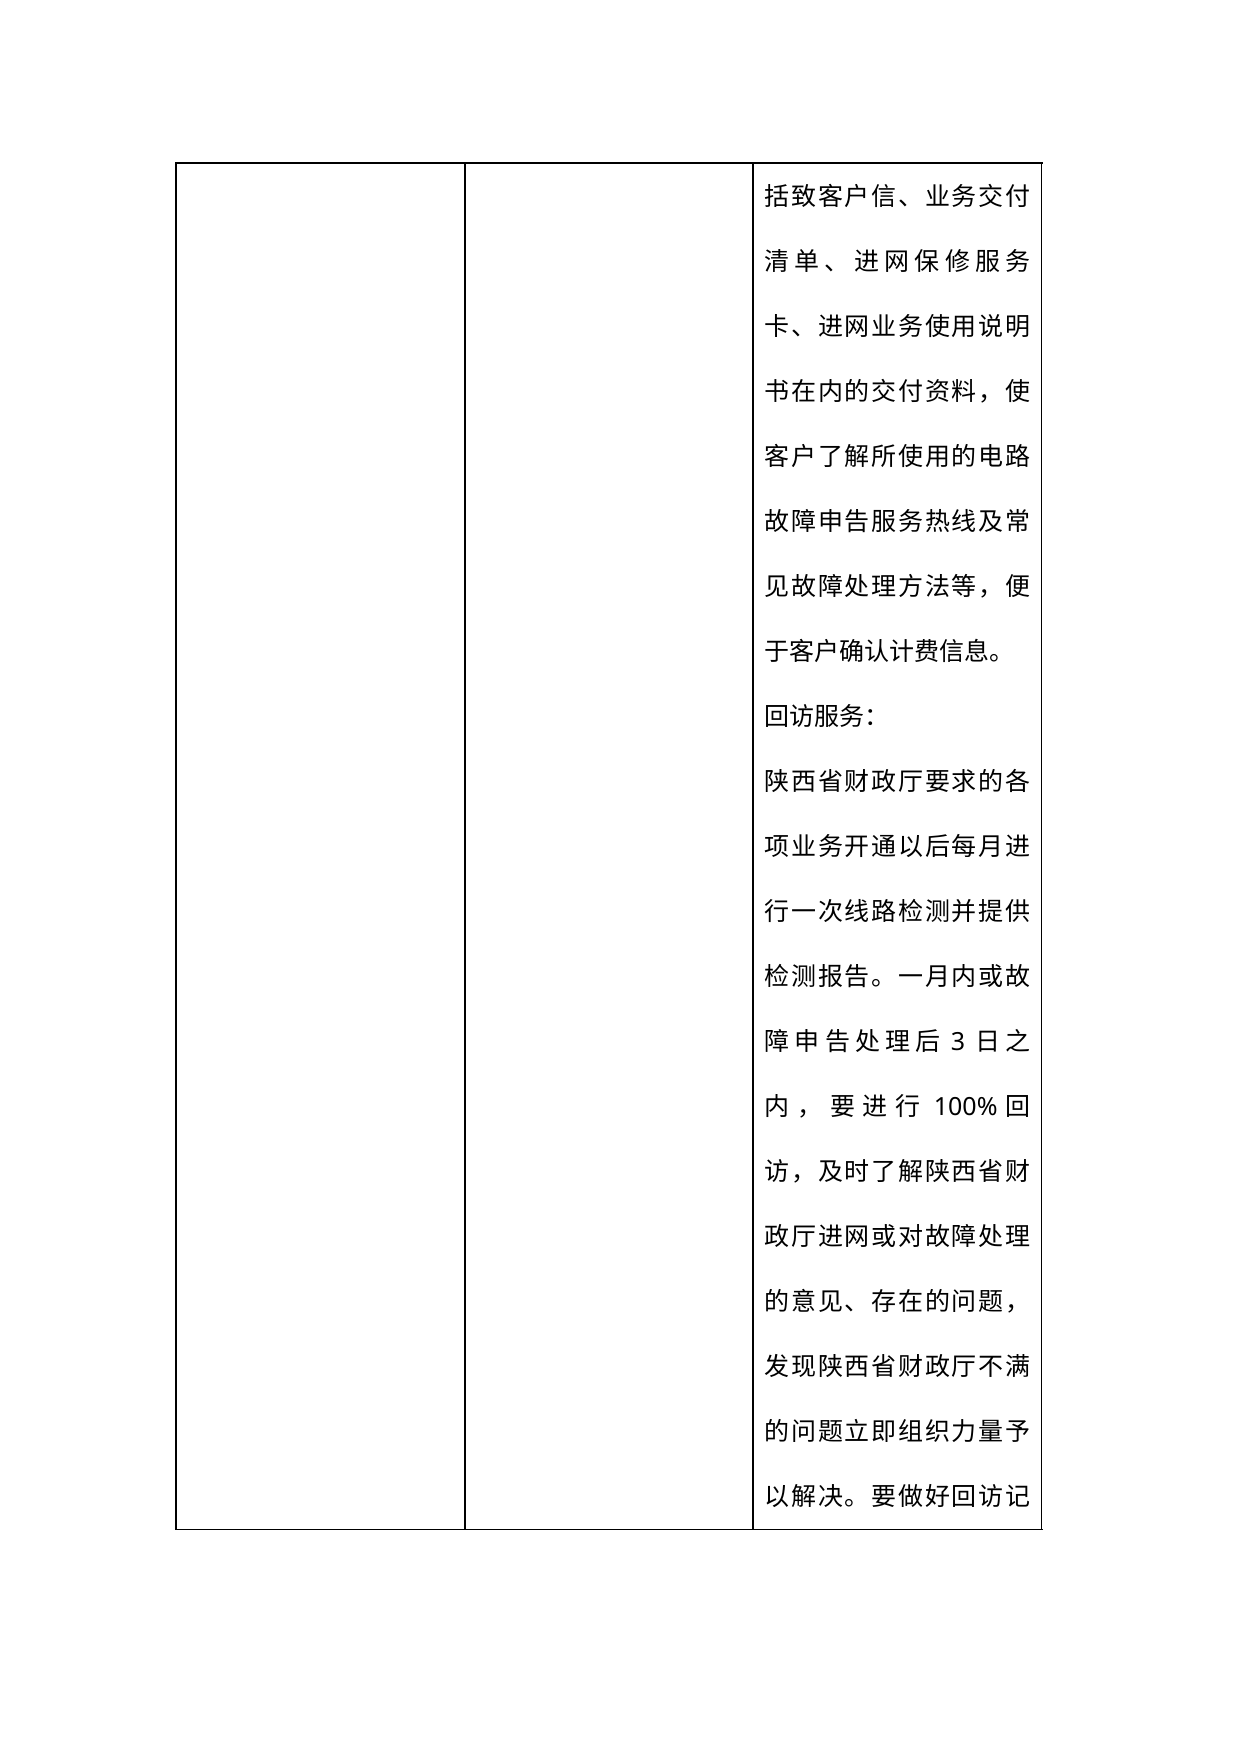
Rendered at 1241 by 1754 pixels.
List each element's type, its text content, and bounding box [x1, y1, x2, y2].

table_cell 1 [466, 164, 752, 1528]
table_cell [754, 164, 1041, 1528]
table_cell [177, 164, 464, 1528]
